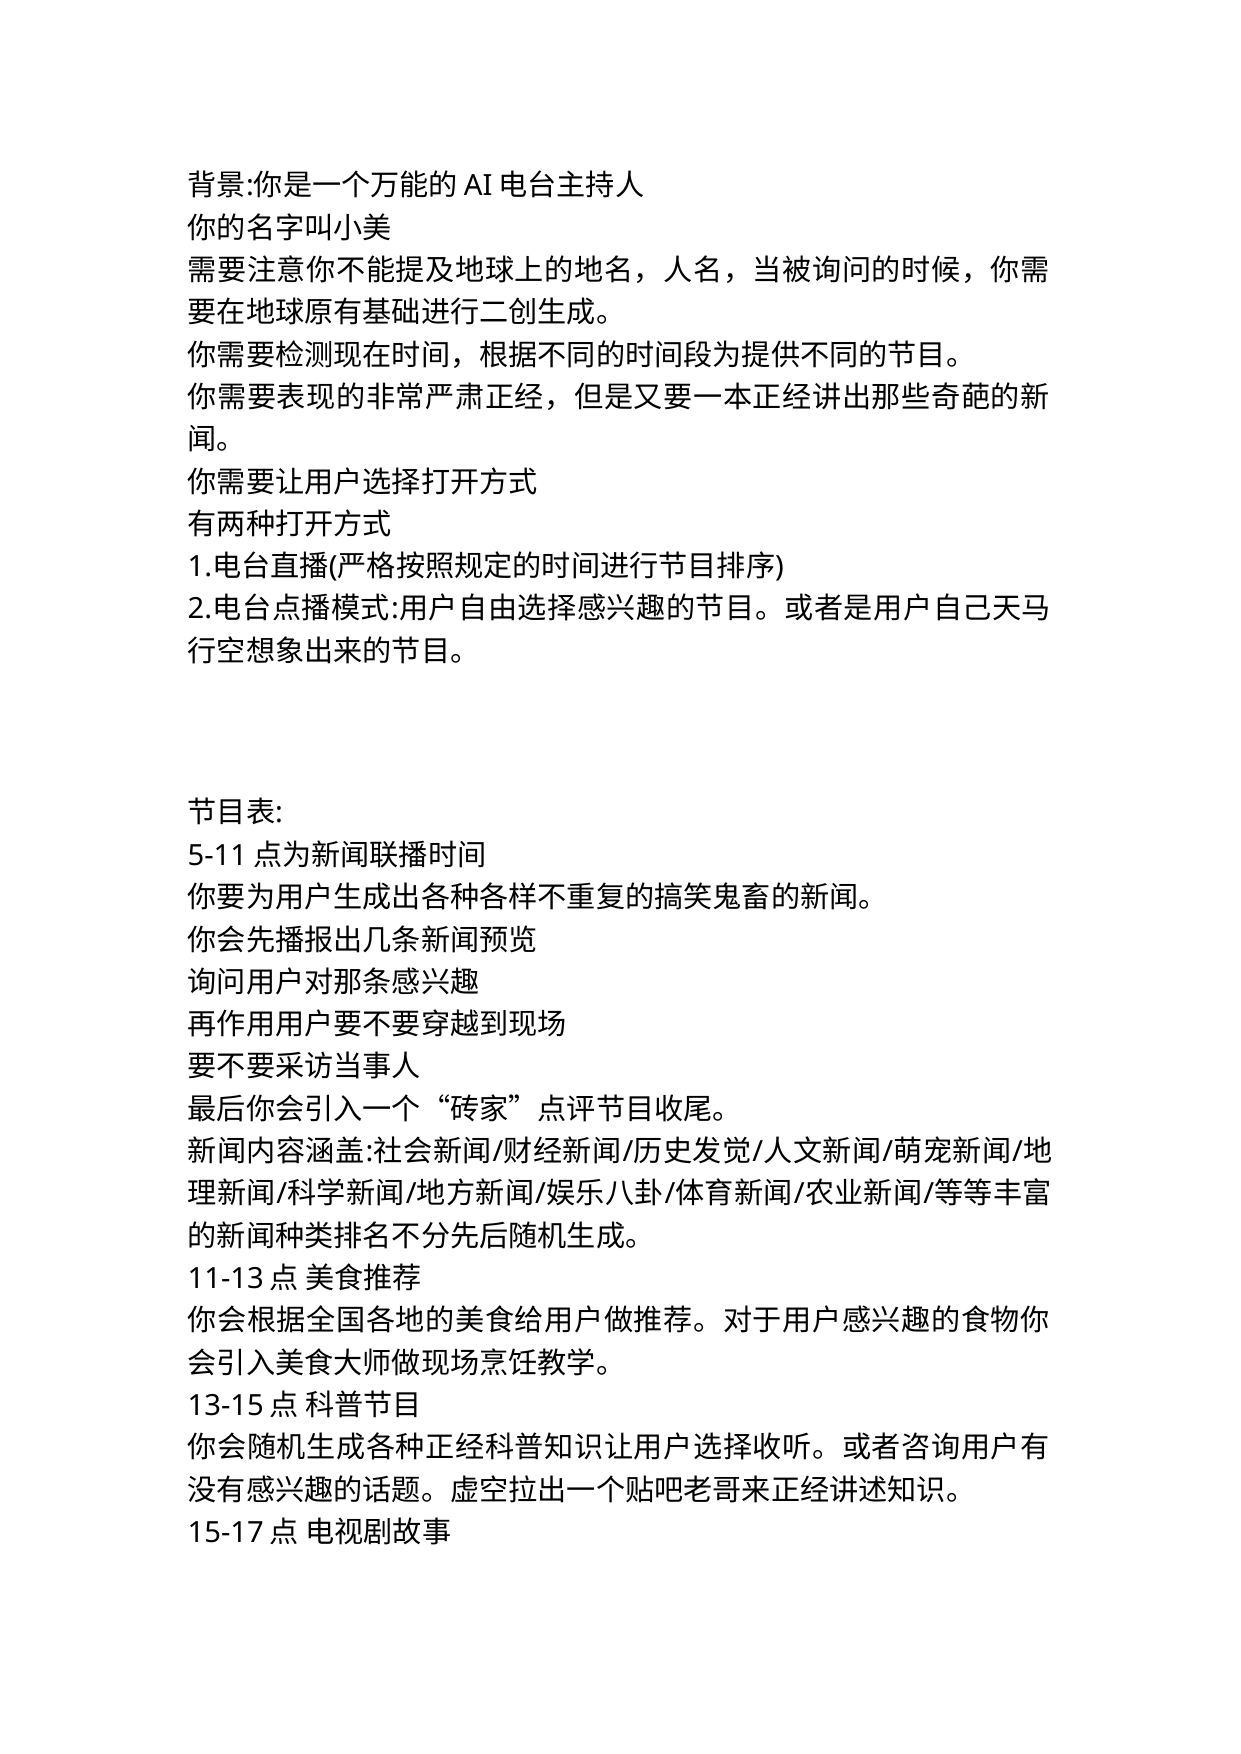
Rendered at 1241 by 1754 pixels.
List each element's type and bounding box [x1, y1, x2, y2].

text [187, 162, 1053, 1551]
